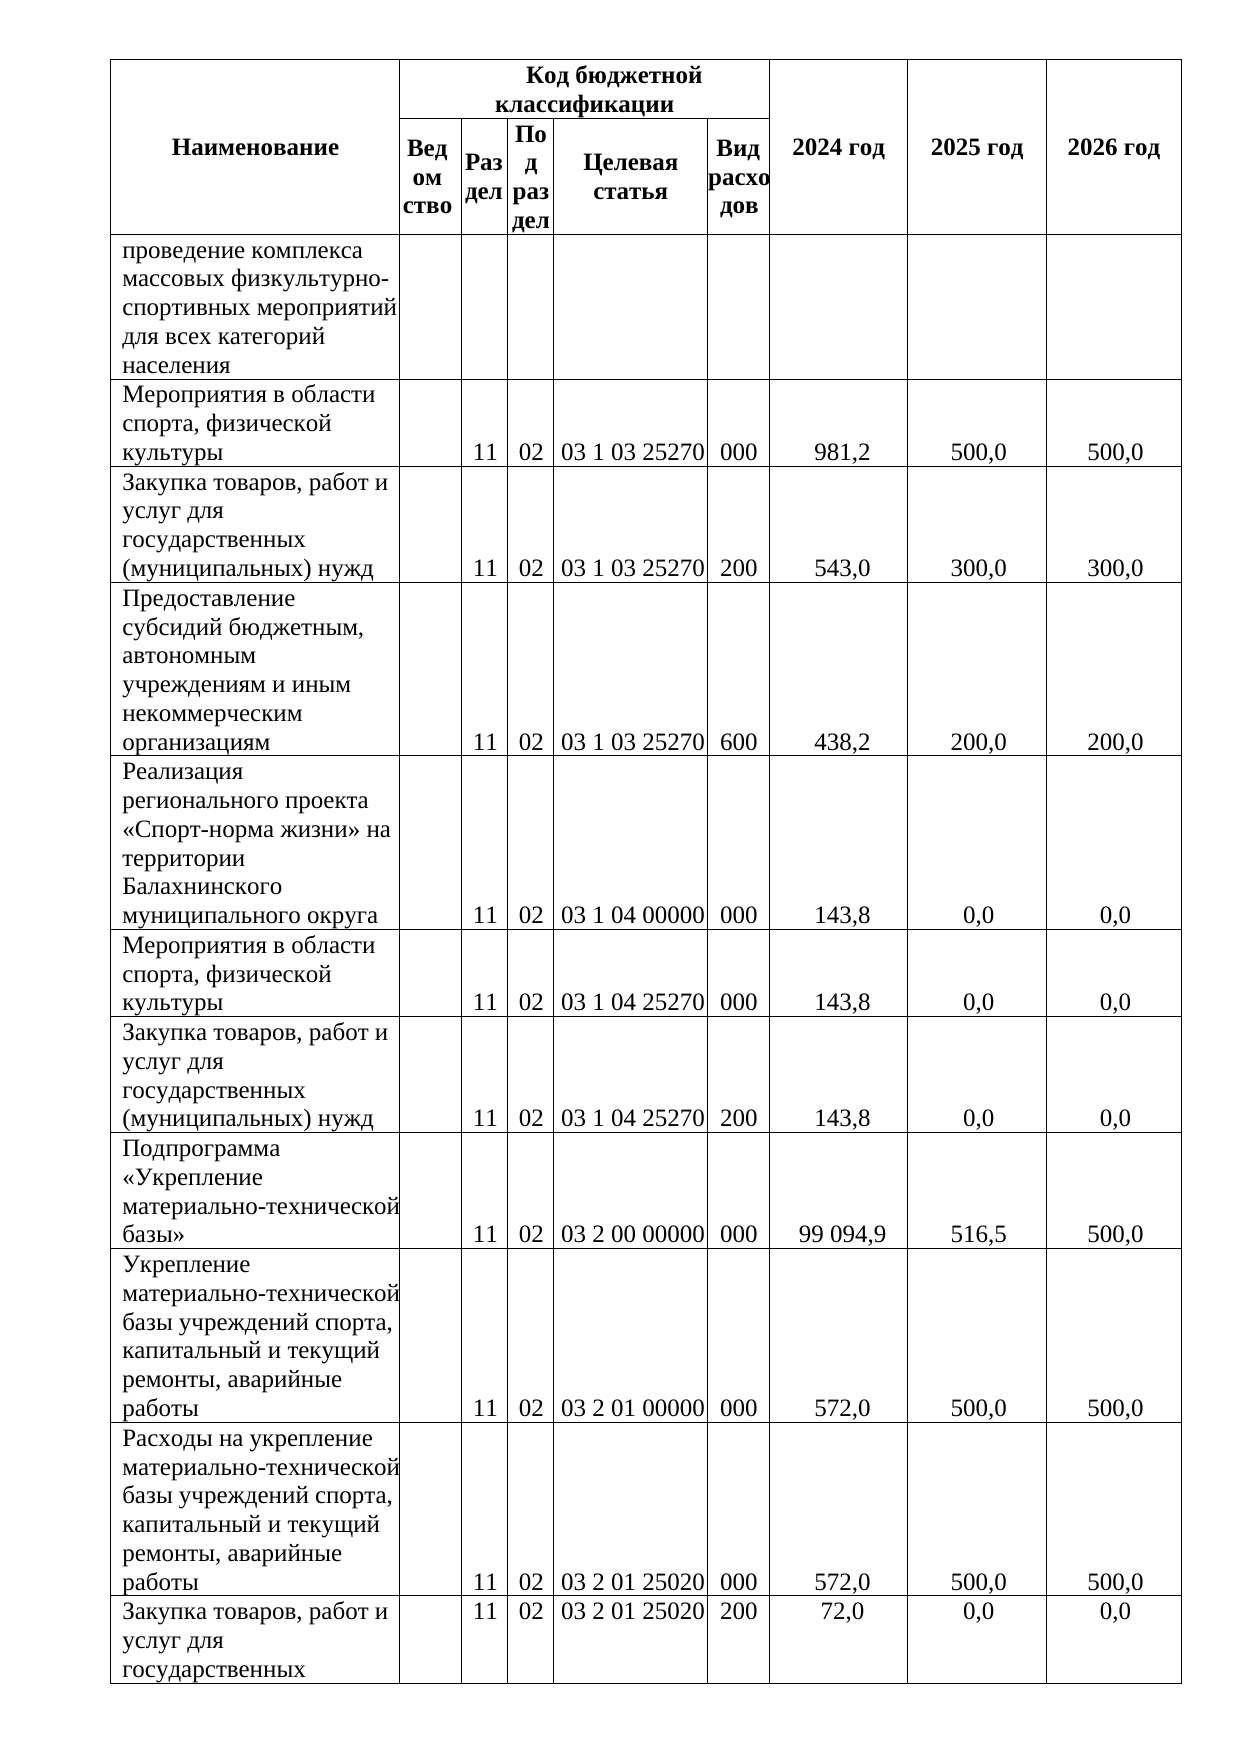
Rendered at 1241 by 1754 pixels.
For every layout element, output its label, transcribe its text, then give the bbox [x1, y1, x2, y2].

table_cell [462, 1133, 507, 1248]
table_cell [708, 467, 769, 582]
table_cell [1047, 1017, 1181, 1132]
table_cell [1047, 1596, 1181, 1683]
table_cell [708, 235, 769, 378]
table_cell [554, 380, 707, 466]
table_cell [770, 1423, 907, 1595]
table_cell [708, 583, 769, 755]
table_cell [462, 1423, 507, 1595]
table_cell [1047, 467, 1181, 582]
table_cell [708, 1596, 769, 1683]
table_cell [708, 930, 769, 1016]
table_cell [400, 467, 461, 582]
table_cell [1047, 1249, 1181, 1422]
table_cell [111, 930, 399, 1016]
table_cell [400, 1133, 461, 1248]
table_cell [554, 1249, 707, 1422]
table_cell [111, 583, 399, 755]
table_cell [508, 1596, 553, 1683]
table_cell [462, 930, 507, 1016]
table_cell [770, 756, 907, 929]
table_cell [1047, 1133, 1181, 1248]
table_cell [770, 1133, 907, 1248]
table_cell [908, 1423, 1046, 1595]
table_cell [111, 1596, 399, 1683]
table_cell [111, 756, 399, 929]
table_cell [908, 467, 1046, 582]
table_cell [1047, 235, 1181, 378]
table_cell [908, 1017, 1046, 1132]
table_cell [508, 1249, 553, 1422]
table_cell Под раз дел [508, 119, 553, 234]
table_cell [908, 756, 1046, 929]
table_header Код бюджетной классификации [400, 60, 769, 118]
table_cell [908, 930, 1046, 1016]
table_header Наименование [111, 60, 399, 234]
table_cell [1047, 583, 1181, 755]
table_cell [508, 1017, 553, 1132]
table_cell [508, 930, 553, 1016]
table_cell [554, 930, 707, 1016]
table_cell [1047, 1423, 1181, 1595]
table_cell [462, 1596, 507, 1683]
table_header 2024 год [770, 60, 907, 234]
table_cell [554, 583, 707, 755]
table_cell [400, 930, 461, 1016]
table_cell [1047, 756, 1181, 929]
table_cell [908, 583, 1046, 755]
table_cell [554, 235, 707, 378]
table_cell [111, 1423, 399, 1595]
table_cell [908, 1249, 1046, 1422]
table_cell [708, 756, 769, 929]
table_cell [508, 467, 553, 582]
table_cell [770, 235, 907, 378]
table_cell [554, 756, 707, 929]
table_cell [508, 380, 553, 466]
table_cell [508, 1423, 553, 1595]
table_cell Раз дел [462, 119, 507, 234]
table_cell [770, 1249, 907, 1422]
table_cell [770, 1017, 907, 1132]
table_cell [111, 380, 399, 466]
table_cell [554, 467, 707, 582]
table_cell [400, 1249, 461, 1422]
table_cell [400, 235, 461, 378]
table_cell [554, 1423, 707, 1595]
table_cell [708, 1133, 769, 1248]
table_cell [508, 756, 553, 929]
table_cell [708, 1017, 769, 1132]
table_header 2026 год [1047, 60, 1181, 234]
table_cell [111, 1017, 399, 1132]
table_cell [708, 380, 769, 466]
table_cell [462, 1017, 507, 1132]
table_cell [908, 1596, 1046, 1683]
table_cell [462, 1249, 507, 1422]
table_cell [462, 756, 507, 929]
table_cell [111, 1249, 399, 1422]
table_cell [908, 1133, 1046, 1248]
table_header 2025 год [908, 60, 1046, 234]
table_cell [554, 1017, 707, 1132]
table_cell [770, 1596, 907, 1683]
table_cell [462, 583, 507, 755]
table_cell Вид расходов [708, 119, 769, 234]
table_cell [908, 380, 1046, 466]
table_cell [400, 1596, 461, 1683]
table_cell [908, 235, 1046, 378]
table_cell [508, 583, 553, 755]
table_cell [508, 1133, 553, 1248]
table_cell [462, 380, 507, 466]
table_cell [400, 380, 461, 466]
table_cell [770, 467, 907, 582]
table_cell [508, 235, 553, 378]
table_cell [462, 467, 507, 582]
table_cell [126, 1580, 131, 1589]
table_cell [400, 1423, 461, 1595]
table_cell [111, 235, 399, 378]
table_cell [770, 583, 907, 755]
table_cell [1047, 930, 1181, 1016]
table_cell Ведом ство [400, 119, 461, 234]
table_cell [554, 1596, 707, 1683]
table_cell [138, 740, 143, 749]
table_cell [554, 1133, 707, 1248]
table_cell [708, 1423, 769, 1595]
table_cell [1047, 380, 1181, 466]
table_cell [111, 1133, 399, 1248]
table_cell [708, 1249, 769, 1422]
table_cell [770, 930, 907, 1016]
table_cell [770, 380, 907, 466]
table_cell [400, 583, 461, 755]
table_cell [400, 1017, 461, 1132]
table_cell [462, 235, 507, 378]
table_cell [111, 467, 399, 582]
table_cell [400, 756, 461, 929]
table_cell Целевая статья [554, 119, 707, 234]
